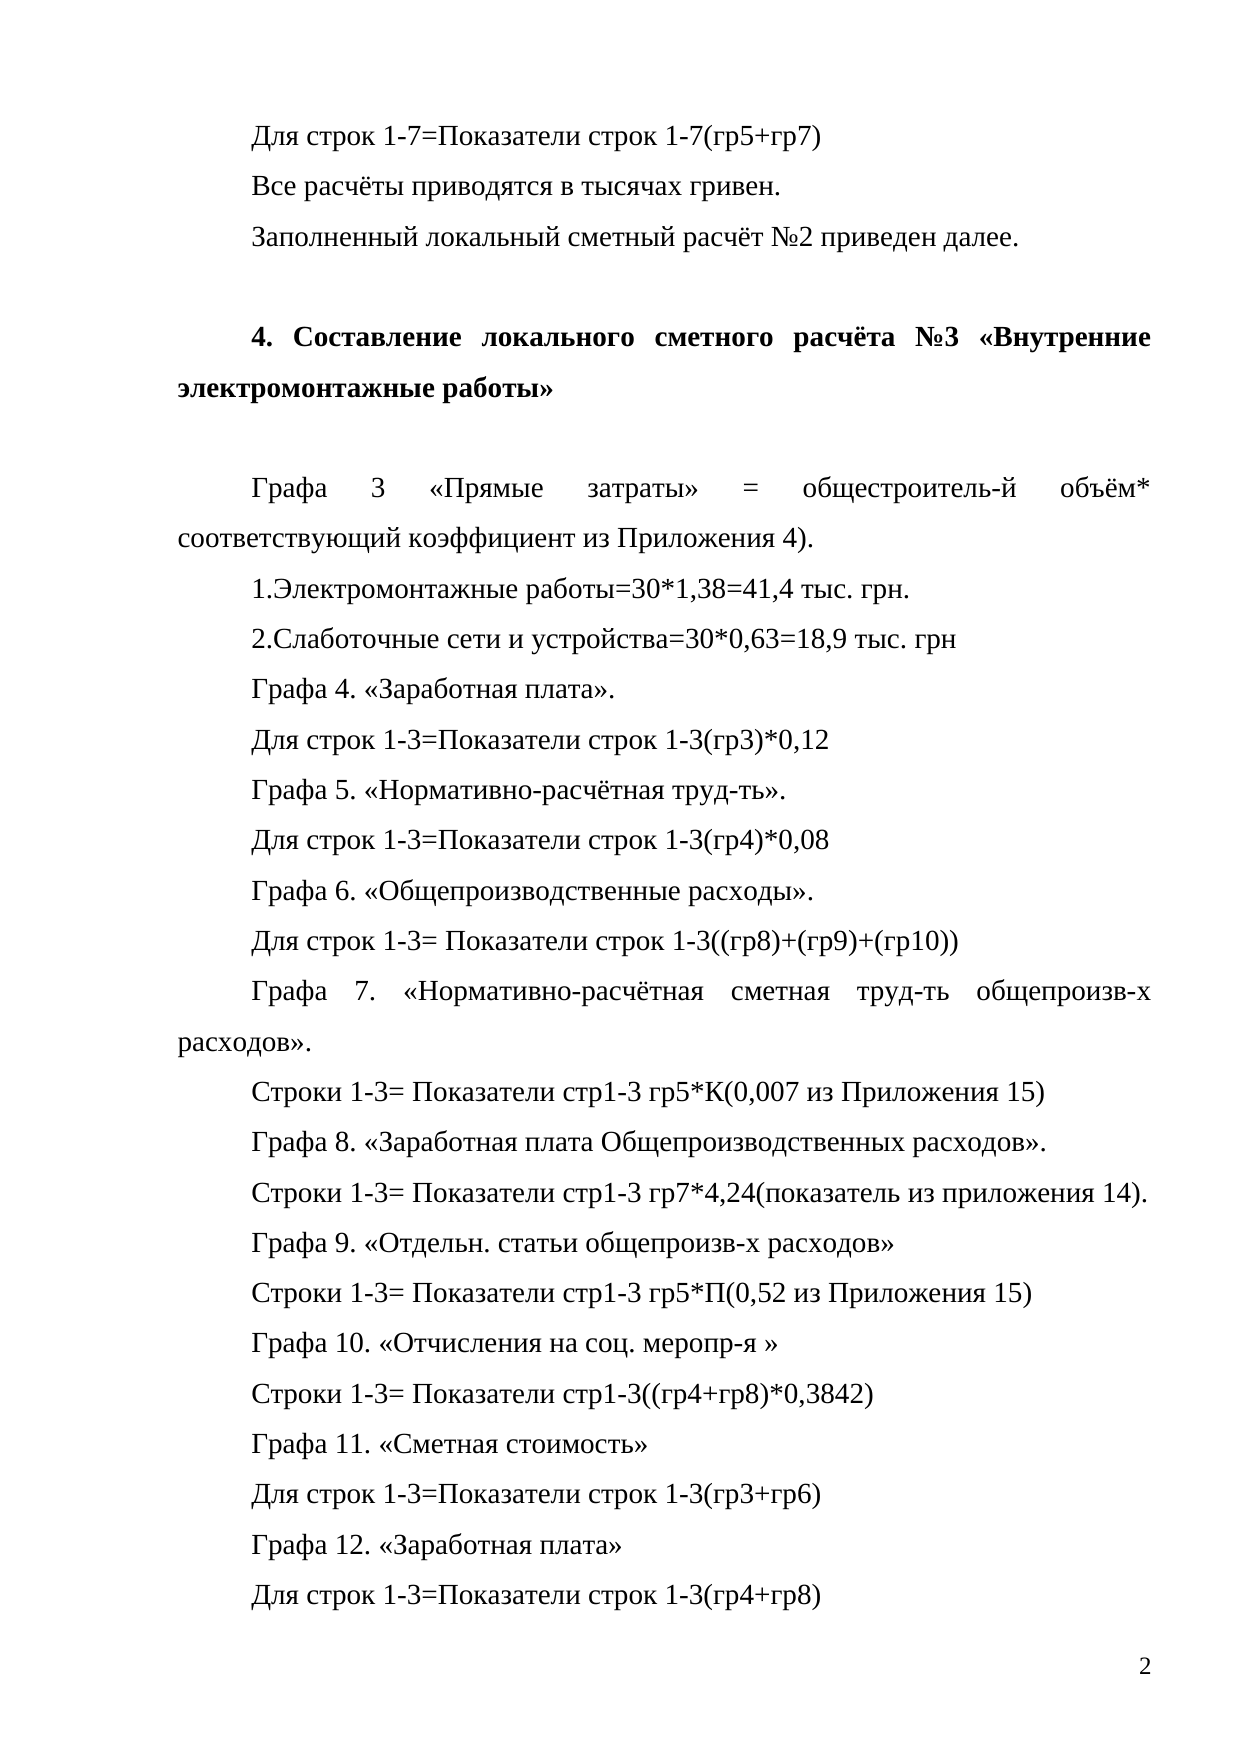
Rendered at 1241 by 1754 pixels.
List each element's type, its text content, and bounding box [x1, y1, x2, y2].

text Графа 3 «Прямые затраты» = общестроитель-й объём* соответствующий коэффициент из Приложения 4). [177, 470, 1152, 554]
text Для строк 1-3=Показатели строк 1-3(гр3+гр6) [177, 1477, 1152, 1510]
text Все расчёты приводятся в тысячах гривен. [177, 168, 1152, 202]
text Графа 4. «Заработная плата». [177, 672, 1152, 705]
text Строки 1-3= Показатели стр1-3 гр7*4,24(показатель из приложения 14). [177, 1175, 1152, 1208]
text Графа 11. «Сметная стоимость» [177, 1426, 1152, 1460]
text 4. Составление локального сметного расчёта №3 «Внутренние электромонтажные работы» [177, 319, 1152, 403]
text Графа 9. «Отдельн. статьи общепроизв-х расходов» [177, 1225, 1152, 1258]
text 1.Электромонтажные работы=30*1,38=41,4 тыс. грн. [177, 571, 1152, 604]
text Графа 6. «Общепроизводственные расходы». [177, 873, 1152, 906]
text Графа 8. «Заработная плата Общепроизводственных расходов». [177, 1124, 1152, 1158]
text Для строк 1-3=Показатели строк 1-3(гр4+гр8) [177, 1577, 1152, 1611]
text Строки 1-3= Показатели стр1-3((гр4+гр8)*0,3842) [177, 1376, 1152, 1409]
text Строки 1-3= Показатели стр1-3 гр5*К(0,007 из Приложения 15) [177, 1074, 1152, 1108]
text Для строк 1-3=Показатели строк 1-3(гр3)*0,12 [177, 722, 1152, 755]
text Графа 5. «Нормативно-расчётная труд-ть». [177, 772, 1152, 806]
text Для строк 1-3=Показатели строк 1-3(гр4)*0,08 [177, 822, 1152, 856]
text Графа 10. «Отчисления на соц. меропр-я » [177, 1326, 1152, 1359]
text Графа 12. «Заработная плата» [177, 1527, 1152, 1560]
text Заполненный локальный сметный расчёт №2 приведен далее. [177, 219, 1152, 252]
text 2.Слаботочные сети и устройства=30*0,63=18,9 тыс. грн [177, 621, 1152, 655]
text Для строк 1-7=Показатели строк 1-7(гр5+гр7) [177, 118, 1152, 152]
text Для строк 1-3= Показатели строк 1-3((гр8)+(гр9)+(гр10)) [177, 923, 1152, 957]
text Строки 1-3= Показатели стр1-3 гр5*П(0,52 из Приложения 15) [177, 1275, 1152, 1309]
text Графа 7. «Нормативно-расчётная сметная труд-ть общепроизв-х расходов». [177, 973, 1152, 1057]
